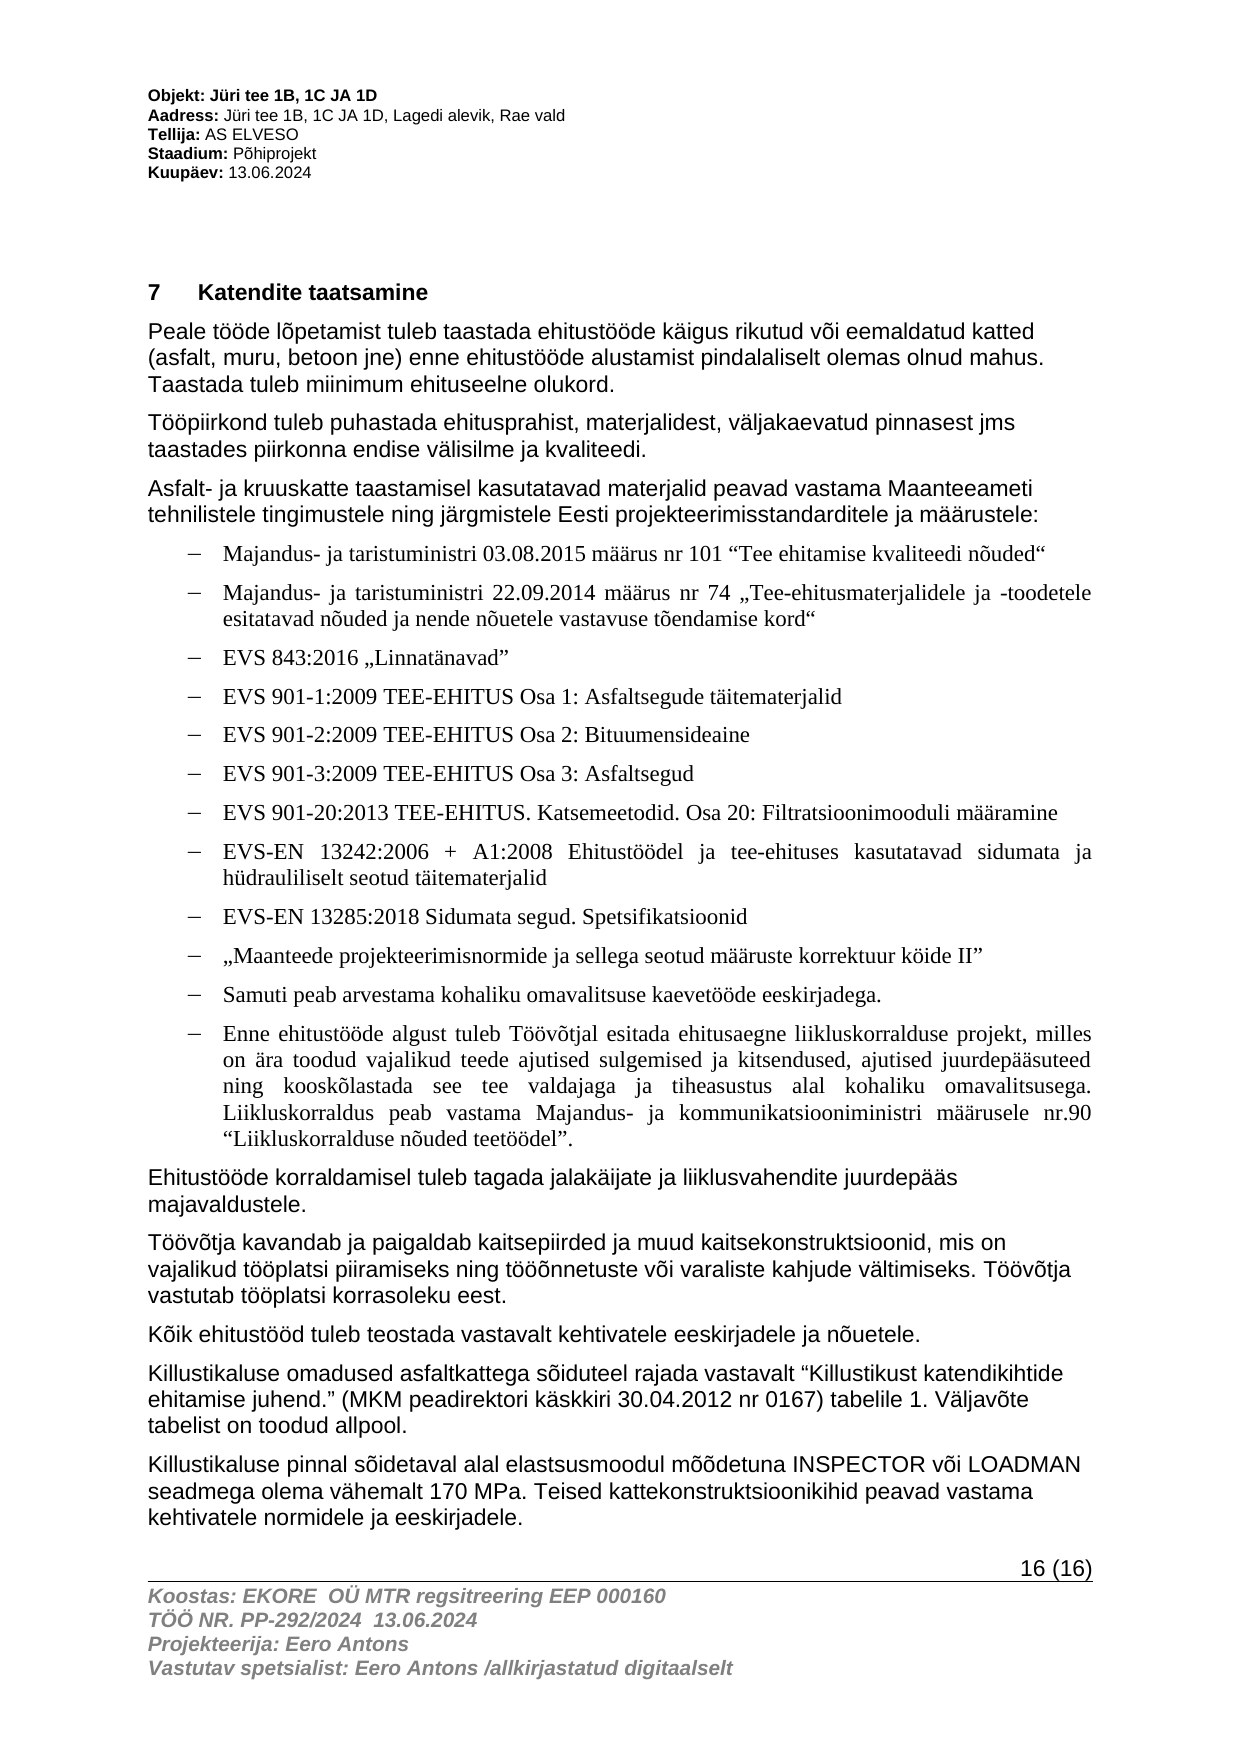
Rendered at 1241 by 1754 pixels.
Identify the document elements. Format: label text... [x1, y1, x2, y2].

list EVS-EN 13285:2018 Sidumata segud. Spetsifikatsioonid [185, 903, 1093, 930]
list EVS 901-3:2009 TEE-EHITUS Osa 3: Asfaltsegud [185, 760, 1093, 787]
text Ehitustööde korraldamisel tuleb tagada jalakäijate ja liiklusvahendite juurdepääs majavaldustele. [148, 1164, 1093, 1217]
text Killustikaluse omadused asfaltkattega sõiduteel rajada vastavalt “Killustikust katendikihtide ehitamise juhend.” (MKM peadirektori käskkiri 30.04.2012 nr 0167) tabelile 1. Väljavõte tabelist on toodud allpool. [148, 1360, 1093, 1439]
list EVS 901-2:2009 TEE-EHITUS Osa 2: Bituumensideaine [185, 722, 1093, 748]
text Tööpiirkond tuleb puhastada ehitusprahist, materjalidest, väljakaevatud pinnasest jms taastades piirkonna endise välisilme ja kvaliteedi. [148, 409, 1093, 462]
text Peale tööde lõpetamist tuleb taastada ehitustööde käigus rikutud või eemaldatud katted (asfalt, muru, betoon jne) enne ehitustööde alustamist pindalaliselt olemas olnud mahus. Taastada tuleb miinimum ehituseelne olukord. [148, 318, 1093, 397]
list Majandus- ja taristuministri 22.09.2014 määrus nr 74 „Tee-ehitusmaterjalidele ja -toodetele esitatavad nõuded ja nende nõuetele vastavuse tõendamise kord“ [185, 579, 1093, 631]
text Töövõtja kavandab ja paigaldab kaitsepiirded ja muud kaitsekonstruktsioonid, mis on vajalikud tööplatsi piiramiseks ning tööõnnetuste või varaliste kahjude vältimiseks. Töövõtja vastutab tööplatsi korrasoleku eest. [148, 1229, 1093, 1308]
subtitle Katendite taatsamine [148, 279, 1093, 305]
text Asfalt- ja kruuskatte taastamisel kasutatavad materjalid peavad vastama Maanteeameti tehnilistele tingimustele ning järgmistele Eesti projekteerimisstandarditele ja määrustele: [148, 474, 1093, 527]
list EVS 901-1:2009 TEE-EHITUS Osa 1: Asfaltsegude täitematerjalid [185, 683, 1093, 709]
list EVS 901-20:2013 TEE-EHITUS. Katsemeetodid. Osa 20: Filtratsioonimooduli määramine [185, 799, 1093, 826]
list EVS-EN 13242:2006 + A1:2008 Ehitustöödel ja tee-ehituses kasutatavad sidumata ja hüdrauliliselt seotud täitematerjalid [185, 838, 1093, 891]
list Samuti peab arvestama kohaliku omavalitsuse kaevetööde eeskirjadega. [185, 981, 1093, 1007]
text Kõik ehitustööd tuleb teostada vastavalt kehtivatele eeskirjadele ja nõuetele. [148, 1321, 1093, 1347]
list EVS 843:2016 „Linnatänavad” [185, 644, 1093, 670]
list Majandus- ja taristuministri 03.08.2015 määrus nr 101 “Tee ehitamise kvaliteedi nõuded“ [185, 540, 1093, 566]
list Enne ehitustööde algust tuleb Töövõtjal esitada ehitusaegne liikluskorralduse projekt, milles on ära toodud vajalikud teede ajutised sulgemised ja kitsendused, ajutised juurdepääsuteed ning kooskõlastada see tee valdajaga ja tiheasustus alal kohaliku omavalitsusega. Liikluskorraldus peab vastama Majandus- ja kommunikatsiooniministri määrusele nr.90 “Liikluskorralduse nõuded teetöödel”. [185, 1020, 1093, 1152]
list „Maanteede projekteerimisnormide ja sellega seotud määruste korrektuur köide II” [185, 942, 1093, 968]
text Killustikaluse pinnal sõidetaval alal elastsusmoodul mõõdetuna INSPECTOR või LOADMAN seadmega olema vähemalt 170 MPa. Teised kattekonstruktsioonikihid peavad vastama kehtivatele normidele ja eeskirjadele. [148, 1451, 1093, 1530]
